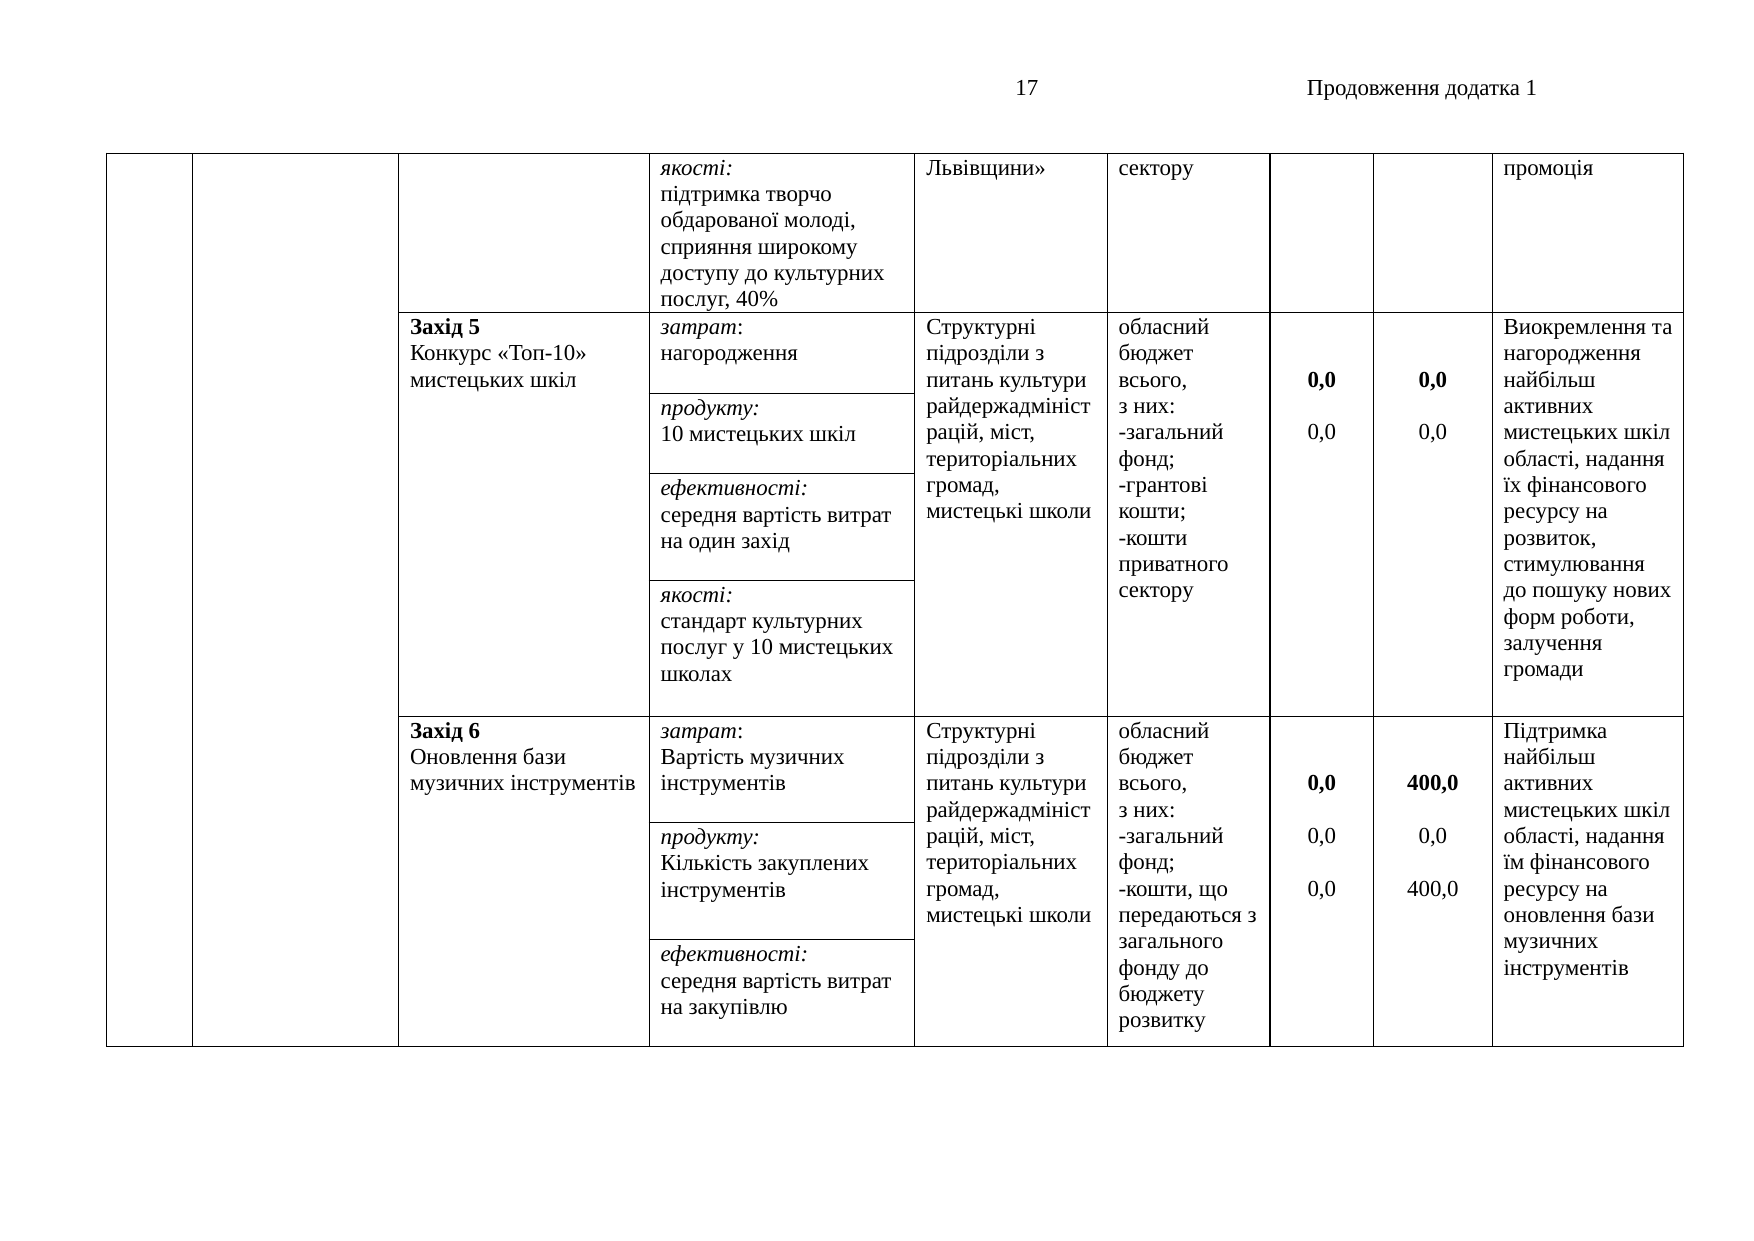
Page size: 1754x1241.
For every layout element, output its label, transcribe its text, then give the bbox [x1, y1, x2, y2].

table_cell Підтримка найбільш активних мистецьких шкіл області, надання їм фінансового ресурсу на оновлення бази музичних інструментів [1493, 717, 1683, 1046]
table_cell 400,0 0,0 400,0 [1374, 717, 1492, 1046]
table_cell ефективності: середня вартість витрат на один захід [650, 474, 914, 580]
table_cell Структурні підрозділи з питань культури райдержадміністрацій, міст, територіальних громад, мистецькі школи [915, 717, 1107, 1046]
table_cell затрат: нагородження [650, 313, 914, 393]
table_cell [1108, 313, 1269, 716]
table_cell 0,0 0,0 0,0 [1271, 717, 1373, 1046]
table_cell продукту: 10 мистецьких шкіл [650, 394, 914, 473]
table_cell продукту: Кількість закуплених інструментів [650, 823, 914, 939]
table_cell Структурні підрозділи з питань культури райдержадміністрацій, міст, територіальних громад, мистецькі школи [915, 313, 1107, 716]
table_cell ефективності: середня вартість витрат на закупівлю [650, 940, 914, 1046]
table_cell Захід 5 Конкурс «Топ-10» мистецьких шкіл [399, 313, 649, 716]
table_cell якості: підтримка творчо обдарованої молоді, сприяння широкому доступу до культурних послуг, 40% [650, 154, 914, 312]
table_cell 0,0 0,0 [1374, 313, 1492, 716]
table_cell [1108, 717, 1269, 1046]
table_cell затрат: Вартість музичних інструментів [650, 717, 914, 822]
table_cell Захід 6 Оновлення бази музичних інструментів [399, 717, 649, 1046]
table_cell якості: стандарт культурних послуг у 10 мистецьких школах [650, 581, 914, 716]
table_cell 0,0 0,0 [1271, 313, 1373, 716]
table_cell Виокремлення та нагородження найбільш активних мистецьких шкіл області, надання їх фінансового ресурсу на розвиток, стимулювання до пошуку нових форм роботи, залучення громади [1493, 313, 1683, 716]
